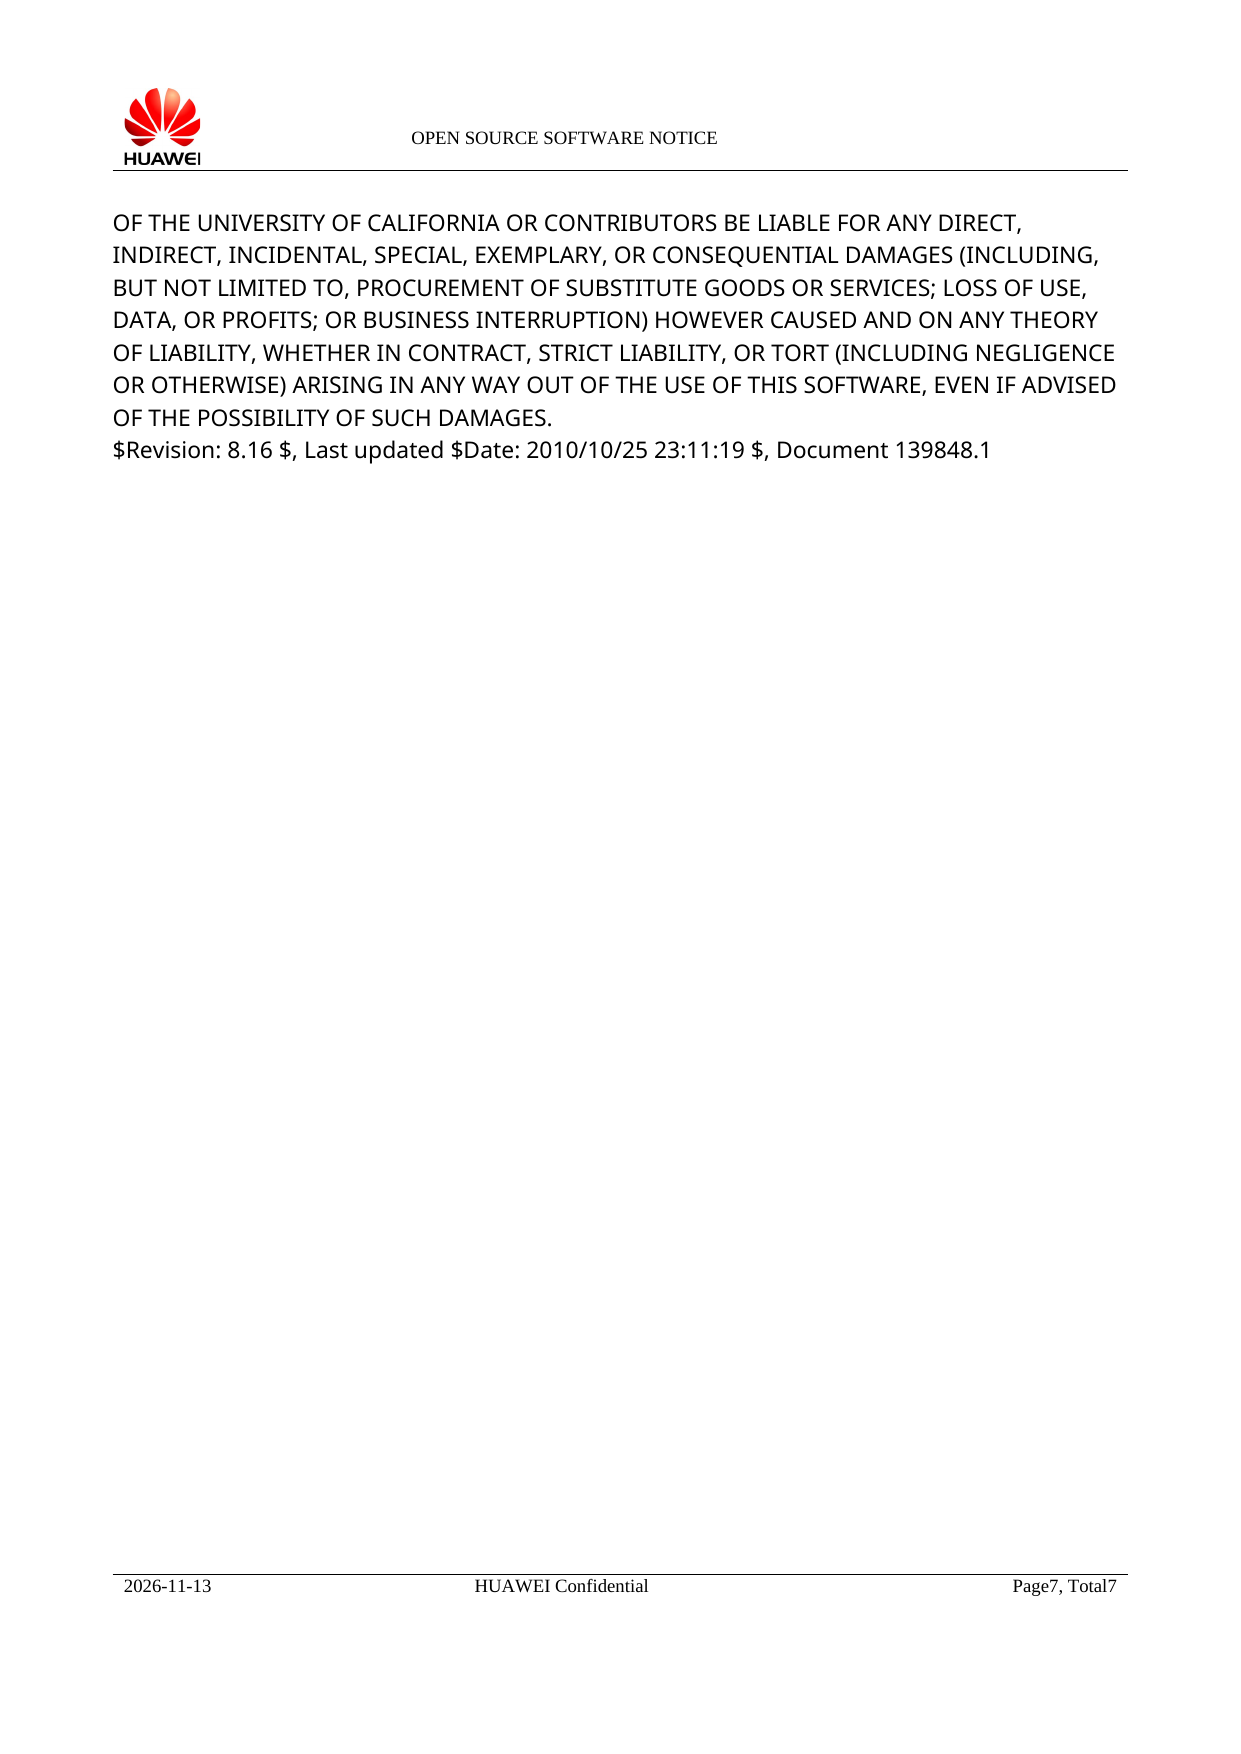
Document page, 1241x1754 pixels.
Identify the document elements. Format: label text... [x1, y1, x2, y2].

picture [124, 88, 201, 165]
text $Revision: 8.16 $, Last updated $Date: 2010/10/25 23:11:19 $, Document 139848.1 [112, 434, 1128, 466]
